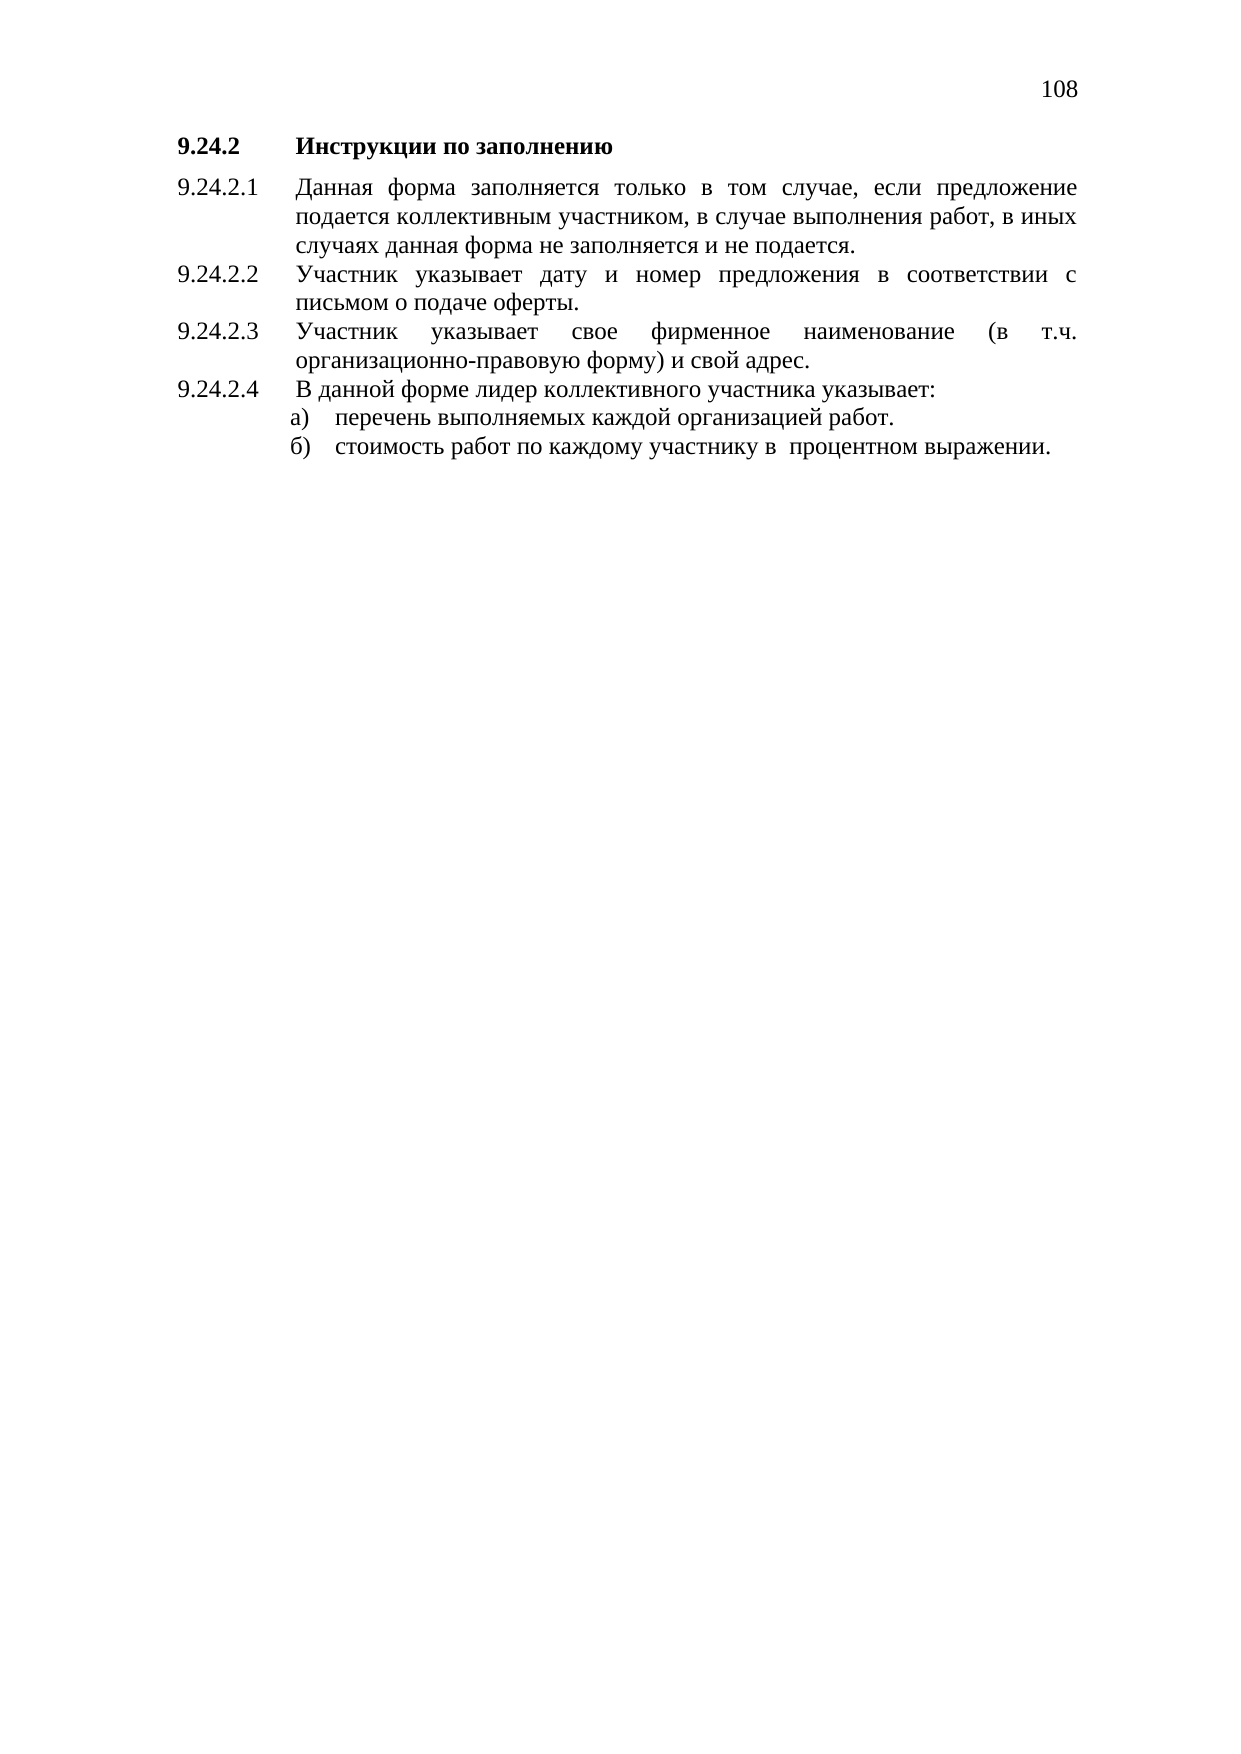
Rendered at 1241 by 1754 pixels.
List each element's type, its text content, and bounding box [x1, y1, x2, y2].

list Данная форма заполняется только в том случае, если предложение подается коллективным участником, в случае выполнения работ, в иных случаях данная форма не заполняется и не подается. [177, 172, 1078, 259]
list Инструкции по заполнению [177, 131, 1078, 160]
list В данной форме лидер коллективного участника указывает: [177, 374, 1078, 402]
list Участник указывает дату и номер предложения в соответствии с письмом о подаче оферты. [177, 259, 1078, 316]
list перечень выполняемых каждой организацией работ. [290, 402, 1078, 431]
list Участник указывает свое фирменное наименование (в т.ч. организационно-правовую форму) и свой адрес. [177, 316, 1078, 374]
list стоимость работ по каждому участнику в процентном выражении. [290, 431, 1078, 460]
